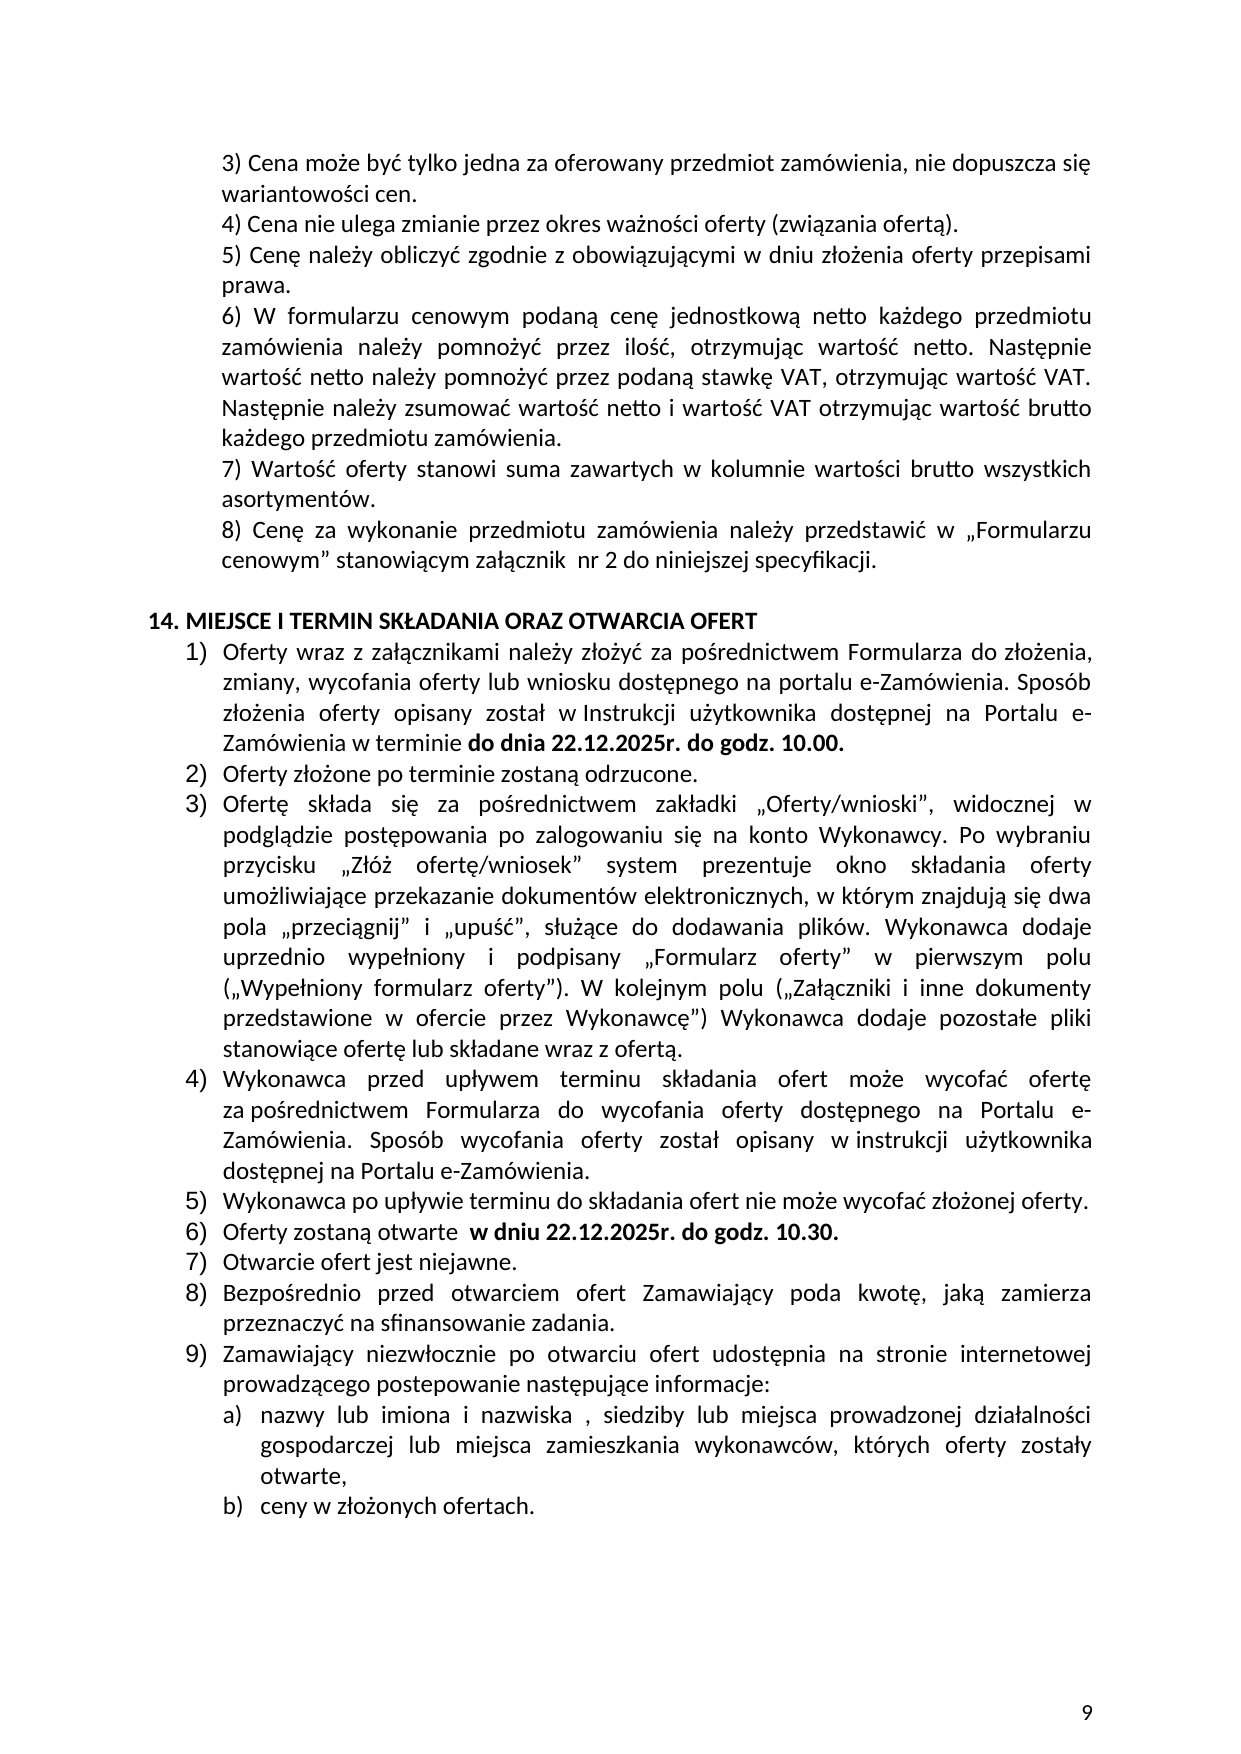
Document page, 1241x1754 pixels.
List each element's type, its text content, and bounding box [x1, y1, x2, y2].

list Wykonawca przed upływem terminu składania ofert może wycofać ofertę za pośrednictwem Formularza do wycofania oferty dostępnego na Portalu e-Zamówienia. Sposób wycofania oferty został opisany w instrukcji użytkownika dostępnej na Portalu e-Zamówienia. [185, 1063, 1093, 1185]
text 6) W formularzu cenowym podaną cenę jednostkową netto każdego przedmiotu zamówienia należy pomnożyć przez ilość, otrzymując wartość netto. Następnie wartość netto należy pomnożyć przez podaną stawkę VAT, otrzymując wartość VAT. Następnie należy zsumować wartość netto i wartość VAT otrzymując wartość brutto każdego przedmiotu zamówienia. [221, 300, 1093, 453]
text 5) Cenę należy obliczyć zgodnie z obowiązującymi w dniu złożenia oferty przepisami prawa. [221, 239, 1093, 300]
text 8) Cenę za wykonanie przedmiotu zamówienia należy przedstawić w „Formularzu cenowym” stanowiącym załącznik nr 2 do niniejszej specyfikacji. [221, 514, 1093, 575]
text 3) Cena może być tylko jedna za oferowany przedmiot zamówienia, nie dopuszcza się wariantowości cen. [221, 148, 1093, 209]
list Oferty wraz z załącznikami należy złożyć za pośrednictwem Formularza do złożenia, zmiany, wycofania oferty lub wniosku dostępnego na portalu e-Zamówienia. Sposób złożenia oferty opisany został w Instrukcji użytkownika dostępnej na Portalu e-Zamówienia w terminie do dnia 22.12.2025r. do godz. 10.00. [185, 636, 1093, 758]
list Ofertę składa się za pośrednictwem zakładki „Oferty/wnioski”, widocznej w podglądzie postępowania po zalogowaniu się na konto Wykonawcy. Po wybraniu przycisku „Złóż ofertę/wniosek” system prezentuje okno składania oferty umożliwiające przekazanie dokumentów elektronicznych, w którym znajdują się dwa pola „przeciągnij” i „upuść”, służące do dodawania plików. Wykonawca dodaje uprzednio wypełniony i podpisany „Formularz oferty” w pierwszym polu („Wypełniony formularz oferty”). W kolejnym polu („Załączniki i inne dokumenty przedstawione w ofercie przez Wykonawcę”) Wykonawca dodaje pozostałe pliki stanowiące ofertę lub składane wraz z ofertą. [185, 788, 1093, 1063]
list Wykonawca po upływie terminu do składania ofert nie może wycofać złożonej oferty. [185, 1185, 1093, 1216]
list Oferty zostaną otwarte w dniu 22.12.2025r. do godz. 10.30. [185, 1216, 1093, 1246]
list Bezpośrednio przed otwarciem ofert Zamawiający poda kwotę, jaką zamierza przeznaczyć na sfinansowanie zadania. [185, 1277, 1093, 1338]
text 4) Cena nie ulega zmianie przez okres ważności oferty (związania ofertą). [221, 209, 1093, 239]
list Zamawiający niezwłocznie po otwarciu ofert udostępnia na stronie internetowej prowadzącego postepowanie następujące informacje: [185, 1338, 1093, 1399]
text 14. MIEJSCE I TERMIN SKŁADANIA ORAZ OTWARCIA OFERT [148, 605, 1093, 636]
list nazwy lub imiona i nazwiska , siedziby lub miejsca prowadzonej działalności gospodarczej lub miejsca zamieszkania wykonawców, których oferty zostały otwarte, [223, 1399, 1093, 1491]
list Oferty złożone po terminie zostaną odrzucone. [185, 758, 1093, 788]
text 7) Wartość oferty stanowi suma zawartych w kolumnie wartości brutto wszystkich asortymentów. [221, 453, 1093, 514]
list ceny w złożonych ofertach. [223, 1491, 1093, 1521]
list Otwarcie ofert jest niejawne. [185, 1246, 1093, 1277]
